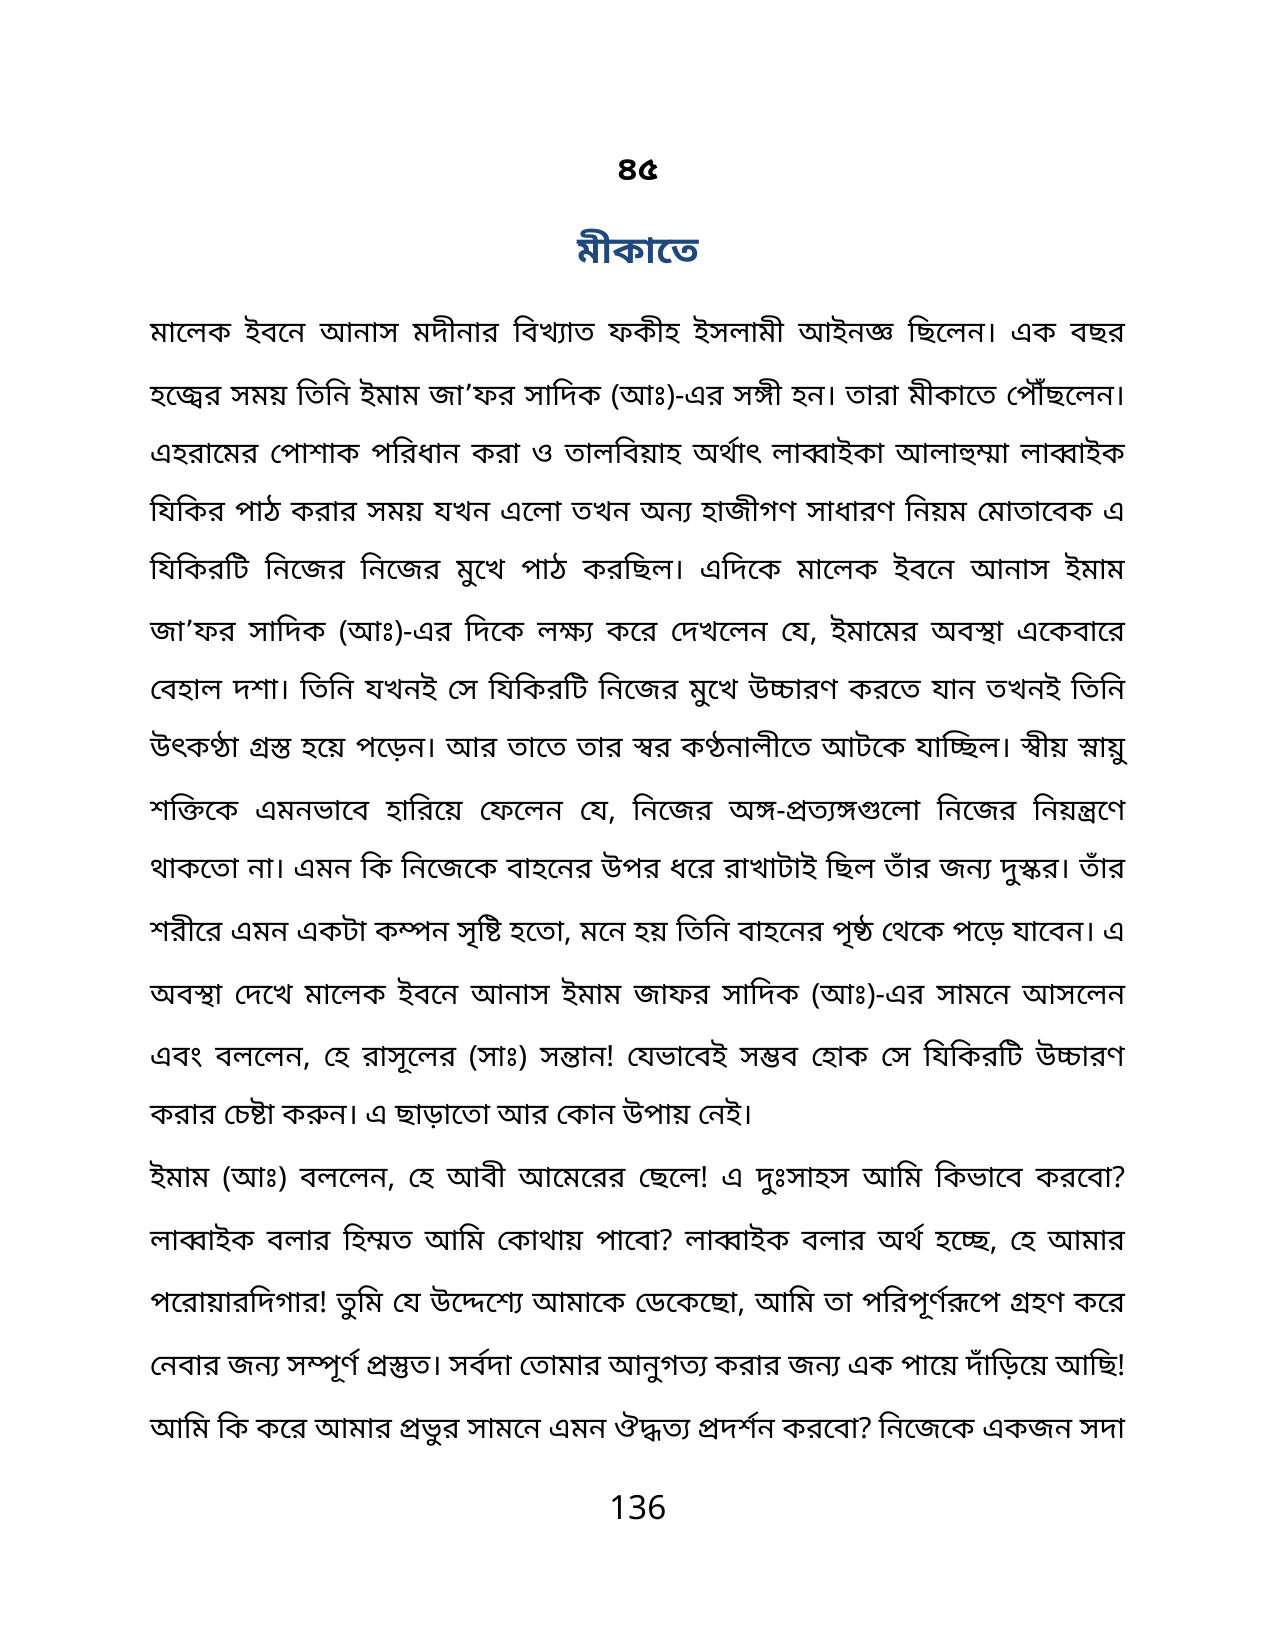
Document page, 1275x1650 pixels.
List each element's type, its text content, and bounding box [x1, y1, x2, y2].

text মালেক ইবনে আনাস মদীনার বিখ্যাত ফকীহ ইসলামী আইনজ্ঞ ছিলেন। এক বছর হজ্বের সময় তিনি ইমাম জা’ফর সাদিক (আঃ)-এর সঙ্গী হন। তারা মীকাতে পৌঁছলেন। এহরামের পোশাক পরিধান করা ও তালবিয়াহ অর্থাৎ লাব্বাইকা আলাহুম্মা লাব্বাইক যিকির পাঠ করার সময় যখন এলো তখন অন্য হাজীগণ সাধারণ নিয়ম মোতাবেক এ যিকিরটি নিজের নিজের মুখে পাঠ করছিল। এদিকে মালেক ইবনে আনাস ইমাম জা’ফর সাদিক (আঃ)-এর দিকে লক্ষ্য করে দেখলেন যে, ইমামের অবস্থা একেবারে বেহাল দশা। তিনি যখনই সে যিকিরটি নিজের মুখে উচ্চারণ করতে যান তখনই তিনি উৎকণ্ঠা গ্রস্ত হয়ে পড়েন। আর তাতে তার স্বর কণ্ঠনালীতে আটকে যাচ্ছিল। স্বীয় স্নায়ু শক্তিকে এমনভাবে হারিয়ে ফেলেন যে, নিজের অঙ্গ-প্রত্যঙ্গগুলো নিজের নিয়ন্ত্রণে থাকতো না। এমন কি নিজেকে বাহনের উপর ধরে রাখাটাই ছিল তাঁর জন্য দুস্কর। তাঁর শরীরে এমন একটা কম্পন সৃষ্টি হতো, মনে হয় তিনি বাহনের পৃষ্ঠ থেকে পড়ে যাবেন। এ অবস্থা দেখে মালেক ইবনে আনাস ইমাম জাফর সাদিক (আঃ)-এর সামনে আসলেন এবং বললেন, হে রাসূলের (সাঃ) সন্তান! যেভাবেই সম্ভব হোক সে যিকিরটি উচ্চারণ করার চেষ্টা করুন। এ ছাড়াতো আর কোন উপায় নেই। [150, 316, 1125, 1137]
subtitle মীকাতে [150, 229, 1125, 278]
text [150, 1156, 1125, 1450]
text ৪৫ [150, 150, 1125, 194]
